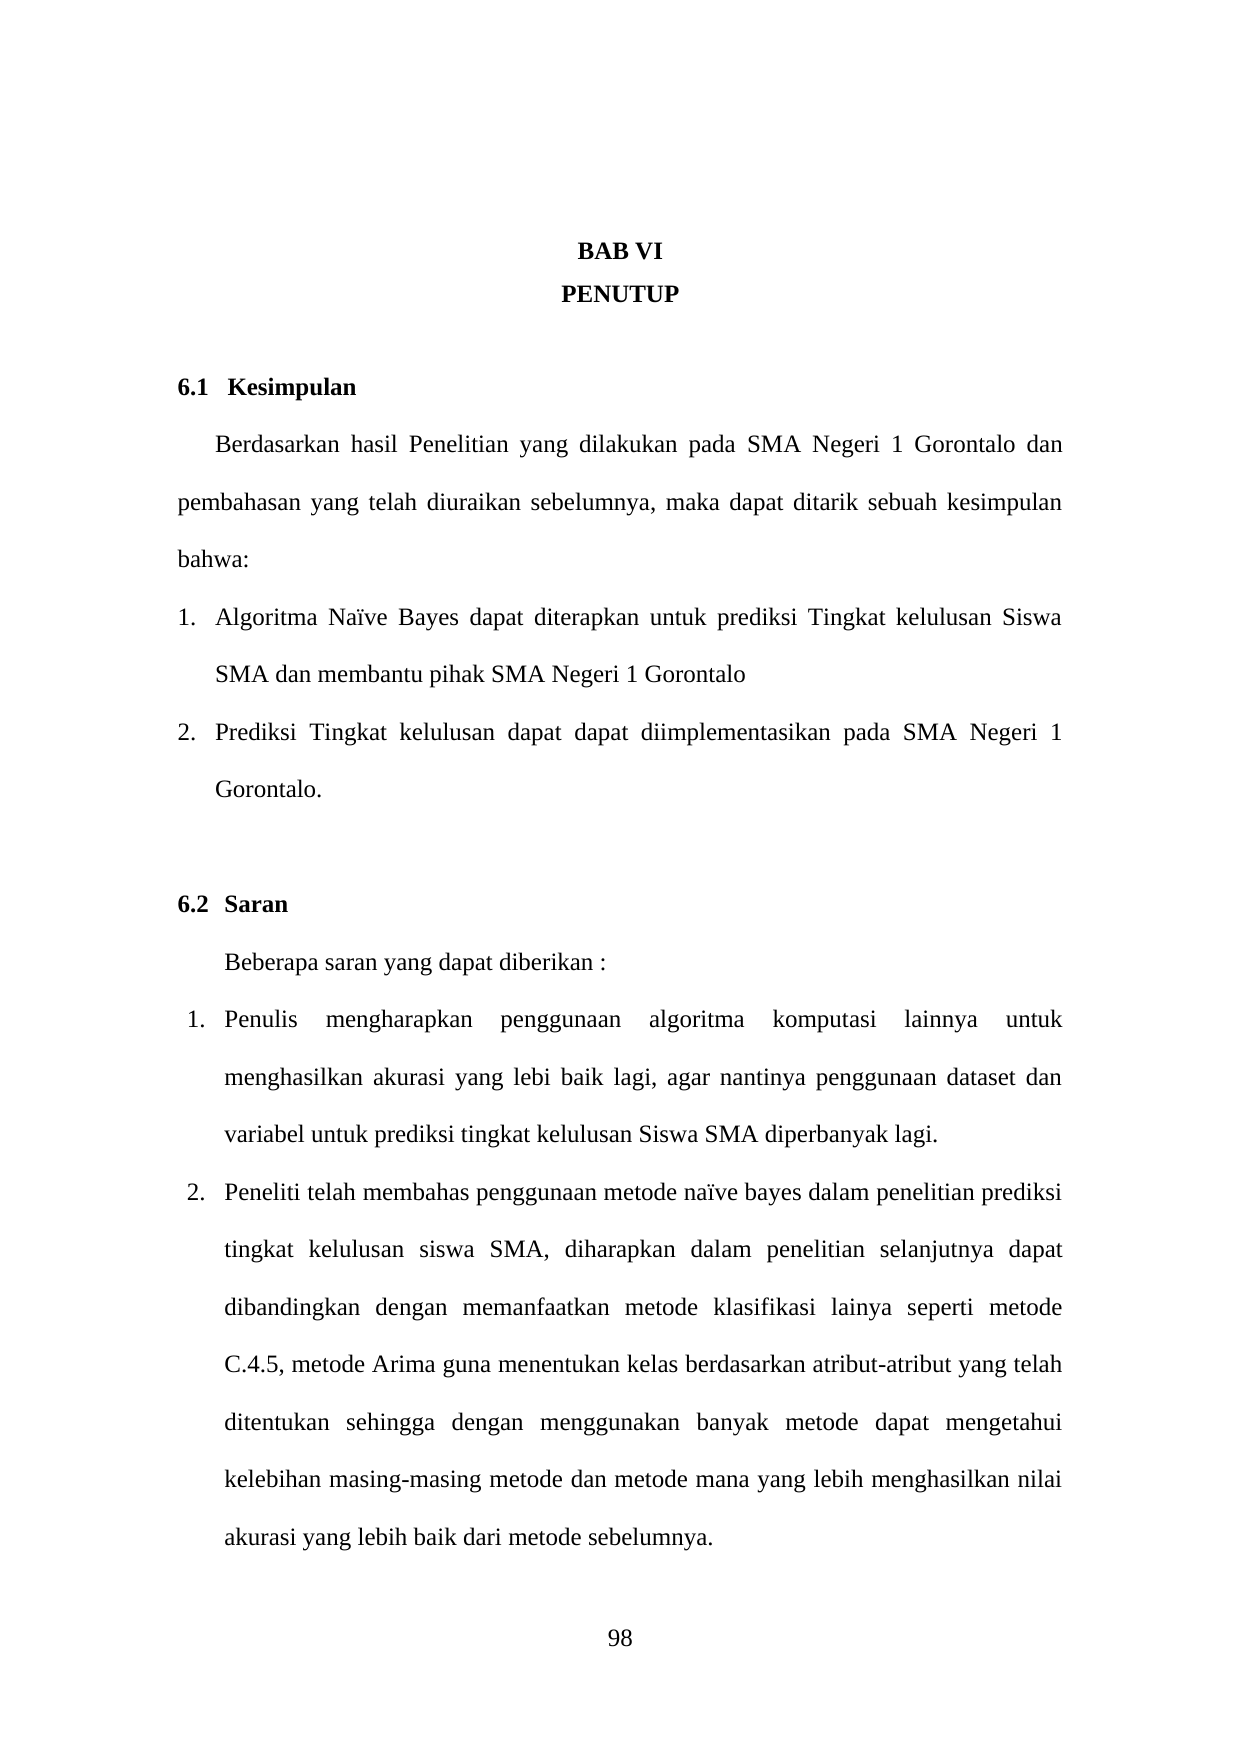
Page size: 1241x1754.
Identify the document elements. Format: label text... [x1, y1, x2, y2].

list Penulis mengharapkan penggunaan algoritma komputasi lainnya untuk menghasilkan akurasi yang lebi baik lagi, agar nantinya penggunaan dataset dan variabel untuk prediksi tingkat kelulusan Siswa SMA diperbanyak lagi. [187, 1004, 1063, 1148]
subtitle Kesimpulan [177, 372, 1063, 401]
subtitle BAB VI PENUTUP [177, 236, 1063, 308]
list Peneliti telah membahas penggunaan metode naïve bayes dalam penelitian prediksi tingkat kelulusan siswa SMA, diharapkan dalam penelitian selanjutnya dapat dibandingkan dengan memanfaatkan metode klasifikasi lainya seperti metode C.4.5, metode Arima guna menentukan kelas berdasarkan atribut-atribut yang telah ditentukan sehingga dengan menggunakan banyak metode dapat mengetahui kelebihan masing-masing metode dan metode mana yang lebih menghasilkan nilai akurasi yang lebih baik dari metode sebelumnya. [187, 1177, 1063, 1551]
text Berdasarkan hasil Penelitian yang dilakukan pada SMA Negeri 1 Gorontalo dan pembahasan yang telah diuraikan sebelumnya, maka dapat ditarik sebuah kesimpulan bahwa: [177, 429, 1063, 573]
subtitle Saran [177, 889, 1063, 918]
text Beberapa saran yang dapat diberikan : [224, 947, 1063, 976]
list Algoritma Naïve Bayes dapat diterapkan untuk prediksi Tingkat kelulusan Siswa SMA dan membantu pihak SMA Negeri 1 Gorontalo [177, 602, 1063, 688]
list Prediksi Tingkat kelulusan dapat dapat diimplementasikan pada SMA Negeri 1 Gorontalo. [177, 717, 1063, 803]
